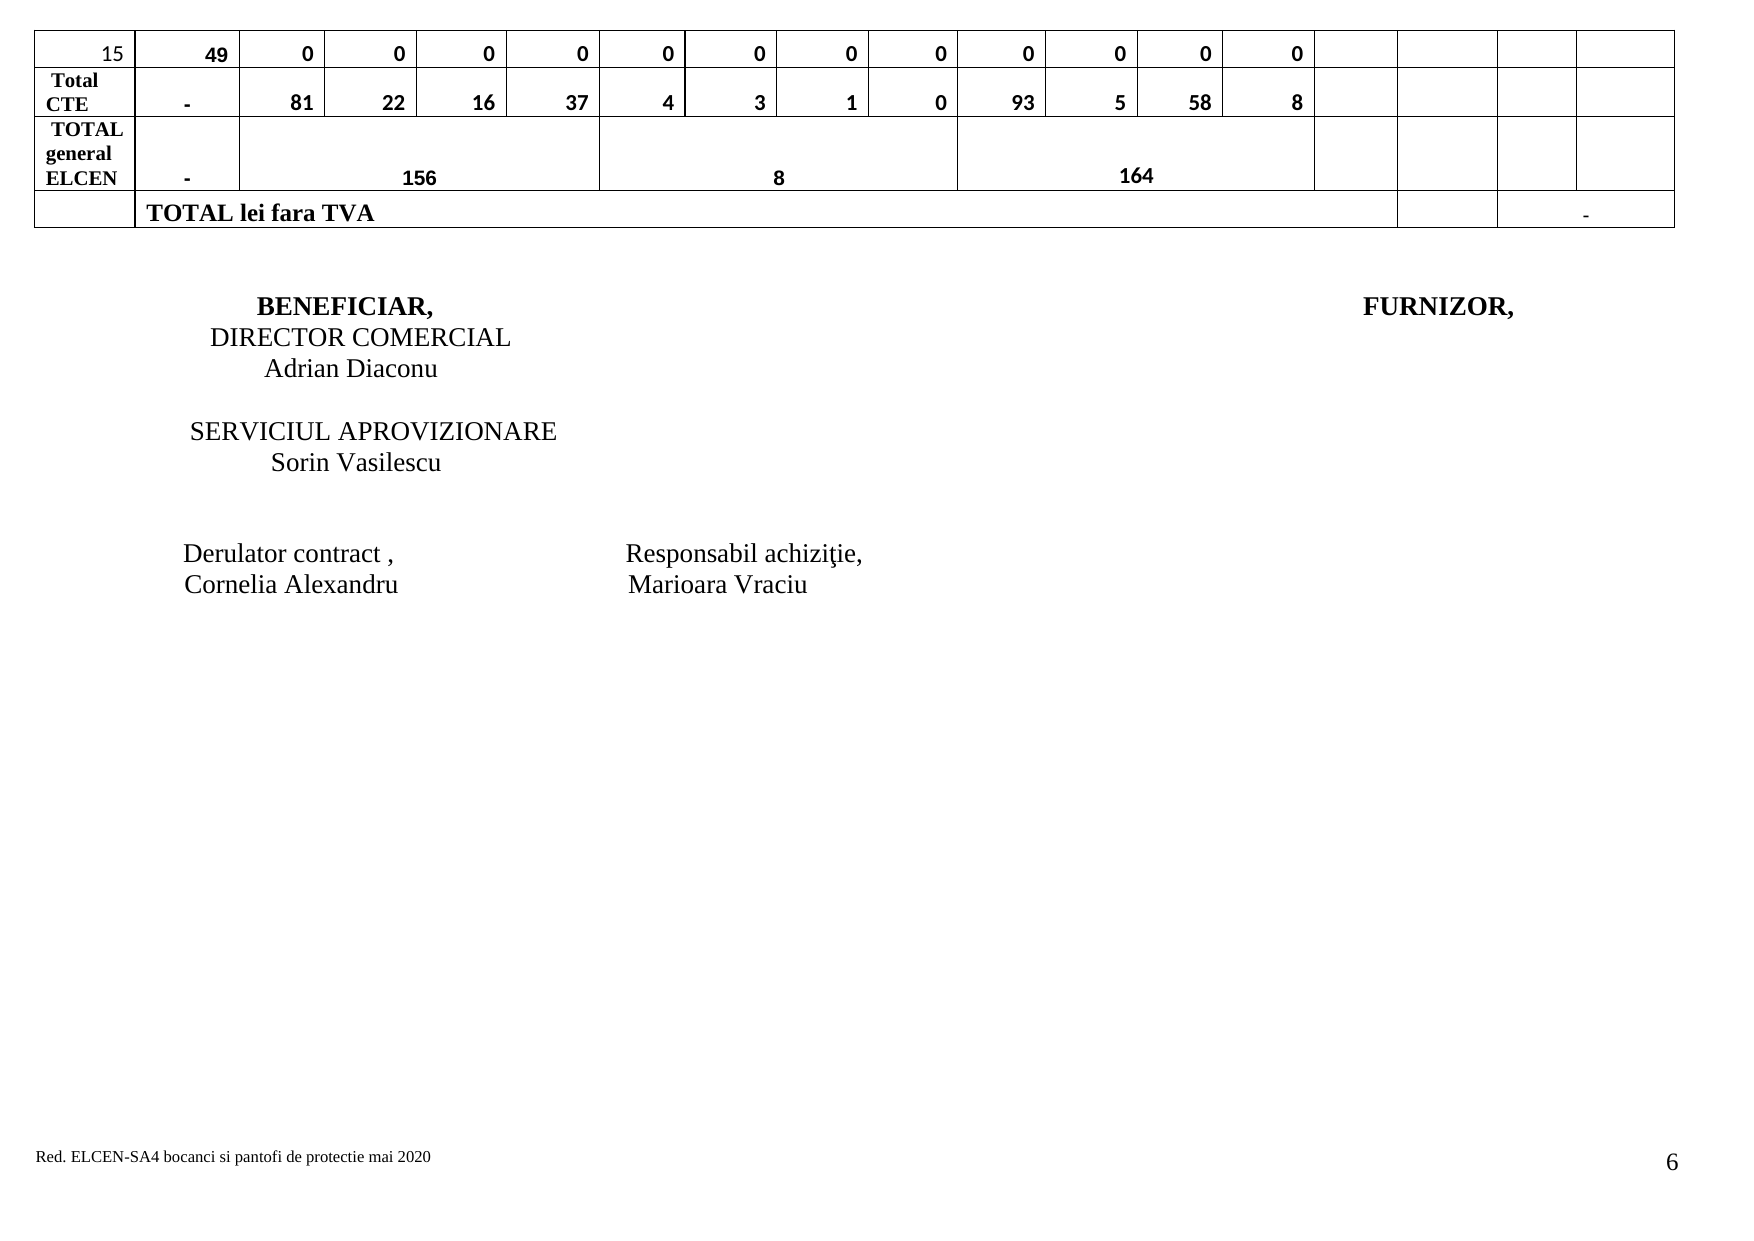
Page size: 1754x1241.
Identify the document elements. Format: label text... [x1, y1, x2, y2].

table_cell - [136, 68, 239, 116]
table_cell 4 [600, 68, 684, 116]
table_cell 8 [1223, 68, 1314, 116]
table_cell 0 [1046, 31, 1137, 67]
table_cell 0 [958, 31, 1045, 67]
table_cell 49 [136, 31, 239, 67]
text Sorin Vasilescu [35, 446, 1678, 477]
table_cell 81 [240, 68, 324, 116]
table_cell [1315, 68, 1397, 116]
table_cell 58 [1138, 68, 1222, 116]
text SERVICIUL APROVIZIONARE [35, 415, 1678, 446]
table_cell [1498, 31, 1576, 67]
table_cell 0 [869, 31, 957, 67]
table_cell 0 [686, 31, 776, 67]
table_cell 0 [869, 68, 957, 116]
table_cell 37 [507, 68, 599, 116]
table_cell 5 [1046, 68, 1137, 116]
table_cell 22 [325, 68, 416, 116]
table_cell 8 [600, 117, 957, 189]
table_cell 0 [507, 31, 599, 67]
table_cell 15 [35, 31, 134, 67]
table_cell Total CTE [35, 68, 134, 116]
text DIRECTOR COMERCIAL [35, 321, 1678, 353]
table_cell [1577, 117, 1674, 189]
table_cell 0 [1138, 31, 1222, 67]
table_cell [1315, 31, 1397, 67]
table_cell [35, 191, 134, 227]
table_cell 0 [325, 31, 416, 67]
text Derulator contract , Responsabil achiziţie, [35, 537, 1678, 568]
table_cell [1398, 68, 1497, 116]
table_cell [1398, 31, 1497, 67]
table_cell [1577, 68, 1674, 116]
table_cell 3 [686, 68, 776, 116]
table_cell 0 [417, 31, 506, 67]
table_cell 0 [600, 31, 684, 67]
table_cell [1498, 68, 1576, 116]
table_cell 1 [777, 68, 868, 116]
table_cell [1577, 31, 1674, 67]
table_cell 164 [958, 117, 1314, 189]
table_cell 16 [417, 68, 506, 116]
table_cell - [1498, 191, 1674, 227]
table_cell [1398, 117, 1497, 189]
table_cell 93 [958, 68, 1045, 116]
table_cell - [136, 117, 239, 189]
table_cell 0 [1223, 31, 1314, 67]
table_cell TOTAL lei fara TVA [136, 191, 1397, 227]
table_cell TOTAL general ELCEN [35, 117, 134, 189]
table_cell [1498, 117, 1576, 189]
table_cell 156 [240, 117, 599, 189]
text Cornelia Alexandru Marioara Vraciu [35, 568, 1678, 599]
text BENEFICIAR, FURNIZOR, [109, 290, 1678, 321]
table_cell 0 [777, 31, 868, 67]
text Adrian Diaconu [35, 353, 1678, 384]
table_cell [1315, 117, 1397, 189]
table_cell 0 [240, 31, 324, 67]
table_cell [1398, 191, 1497, 227]
